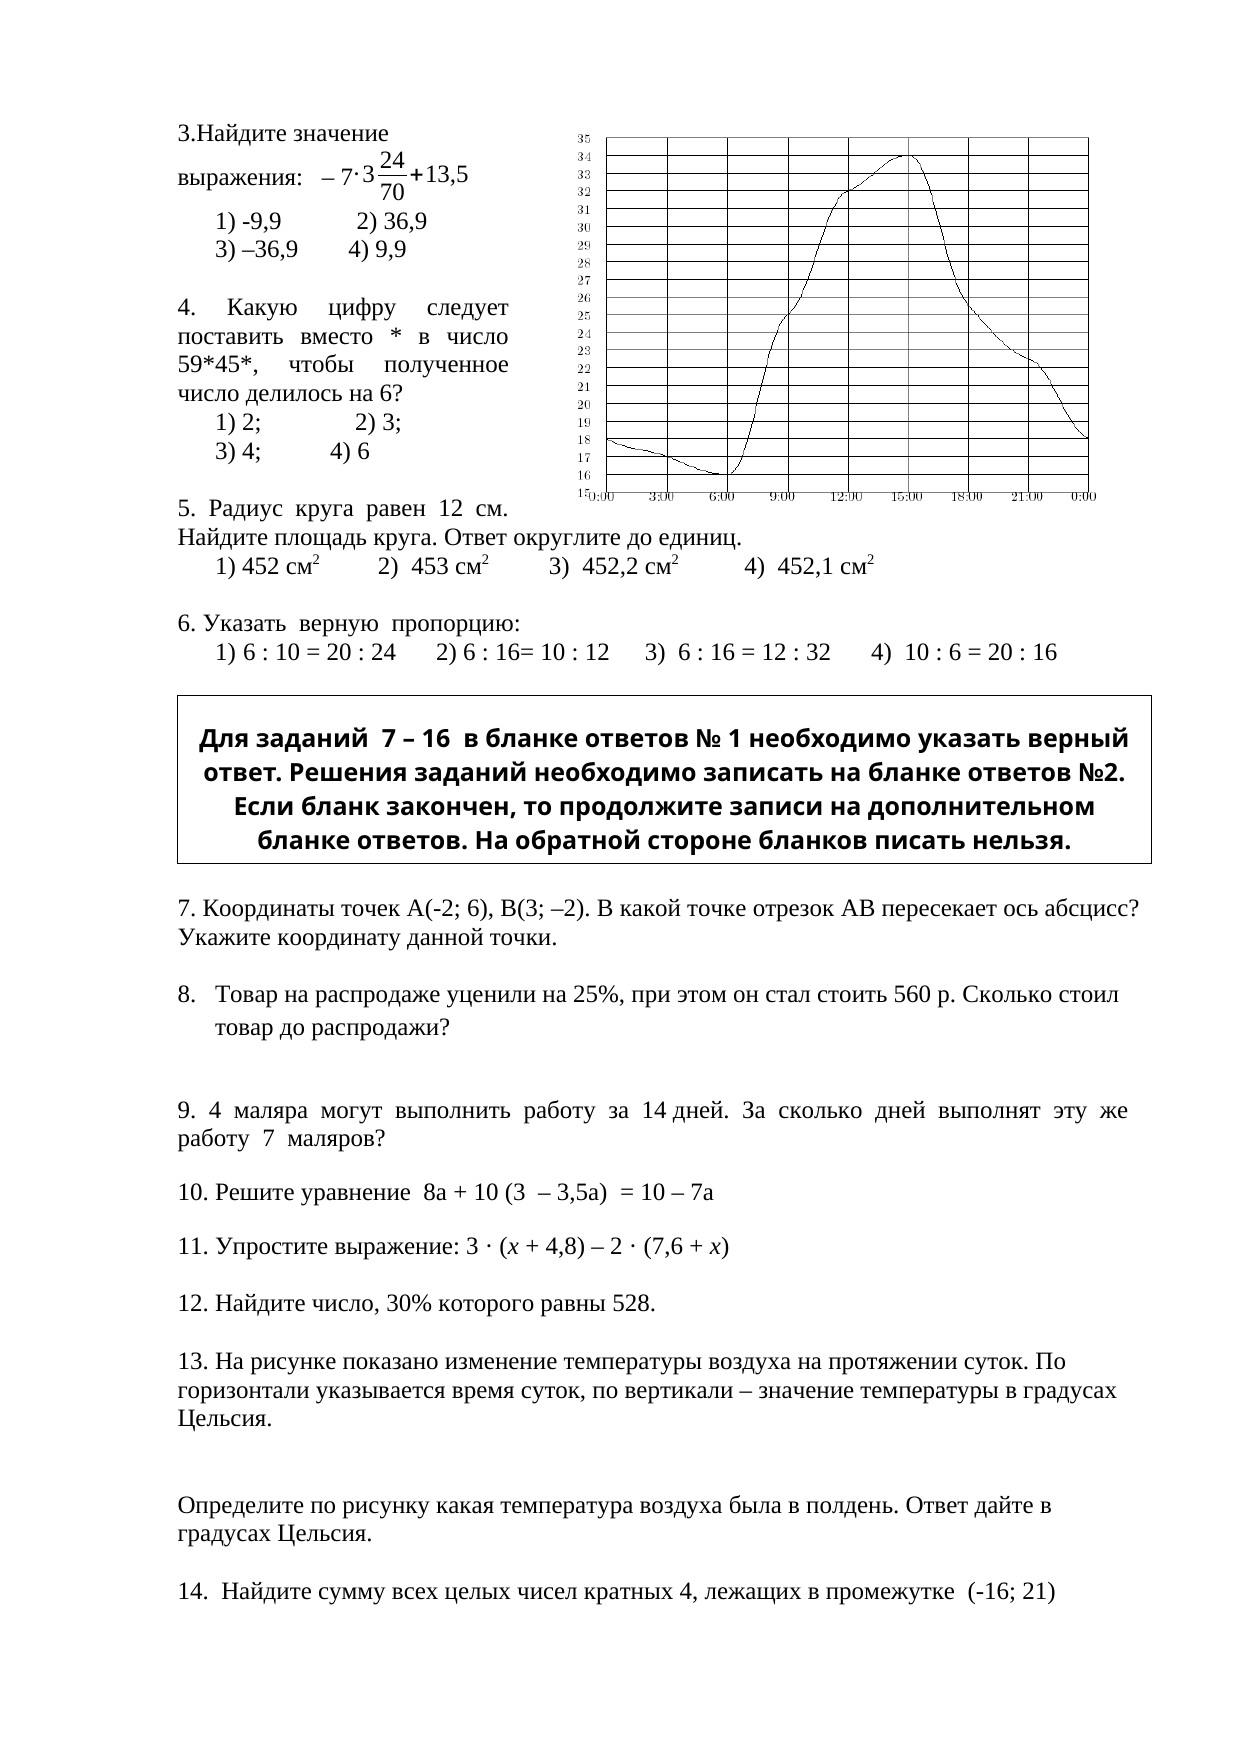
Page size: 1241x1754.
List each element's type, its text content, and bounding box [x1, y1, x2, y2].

picture [527, 115, 1153, 519]
text 12. Найдите число, 30% которого равны 528. [177, 1288, 1152, 1317]
text 7. Координаты точек A(-2; 6), B(3; –2). В какой точке отрезок AB пересекает ось абсцисс? Укажите координату данной точки. [177, 893, 1152, 950]
text 5. Радиус круга равен 12 см. Найдите площадь круга. Ответ округлите до единиц. [177, 493, 1152, 551]
text Определите по рисунку какая температура воздуха была в полдень. Ответ дайте в градусах Цельсия. [177, 1490, 1152, 1547]
text 4. Какую цифру следует поставить вместо * в число 59*45*, чтобы полученное число делилось на 6? [177, 292, 527, 407]
text 10. Решите уравнение 8а + 10 (3 – 3,5а) = 10 – 7а [177, 1177, 1152, 1206]
text 14. Найдите сумму всех целых чисел кратных 4, лежащих в промежутке (-16; 21) [177, 1576, 1152, 1605]
text 1) -9,9 2) 36,9 3) –36,9 4) 9,9 [215, 206, 527, 263]
text 13. На рисунке показано изменение температуры воздуха на протяжении суток. По горизонтали указывается время суток, по вертикали – значение температуры в градусах Цельсия. [177, 1346, 1152, 1432]
text 11. Упростите выражение: 3 · (х + 4,8) – 2 · (7,6 + х) [177, 1231, 1152, 1260]
table_header Для заданий 7 – 16 в бланке ответов № 1 необходимо указать верный ответ. Решения заданий необходимо записать на бланке ответов №2. Если бланк закончен, то продолжите записи на дополнительном бланке ответов. На обратной стороне бланков писать нельзя. [178, 696, 1151, 863]
text 6. Указать верную пропорцию: [177, 608, 1152, 637]
text 9. 4 маляра могут выполнить работу за 14 дней. За сколько дней выполнят эту же работу 7 маляров? [177, 1095, 1152, 1152]
text 3.Найдите значение выражения: – 7 [177, 118, 527, 206]
text 1) 2; 2) 3; 3) 4; 4) 6 [215, 407, 527, 464]
list Товар на распродаже уценили на 25%, при этом он стал стоить 560 р. Сколько стоил товар до распродажи? [177, 979, 1152, 1041]
text 1) 6 : 10 = 20 : 24 2) 6 : 16= 10 : 12 3) 6 : 16 = 12 : 32 4) 10 : 6 = 20 : 16 [215, 637, 1152, 666]
text 1) 452 см2 2) 453 см2 3) 452,2 см2 4) 452,1 см2 [177, 551, 1152, 579]
